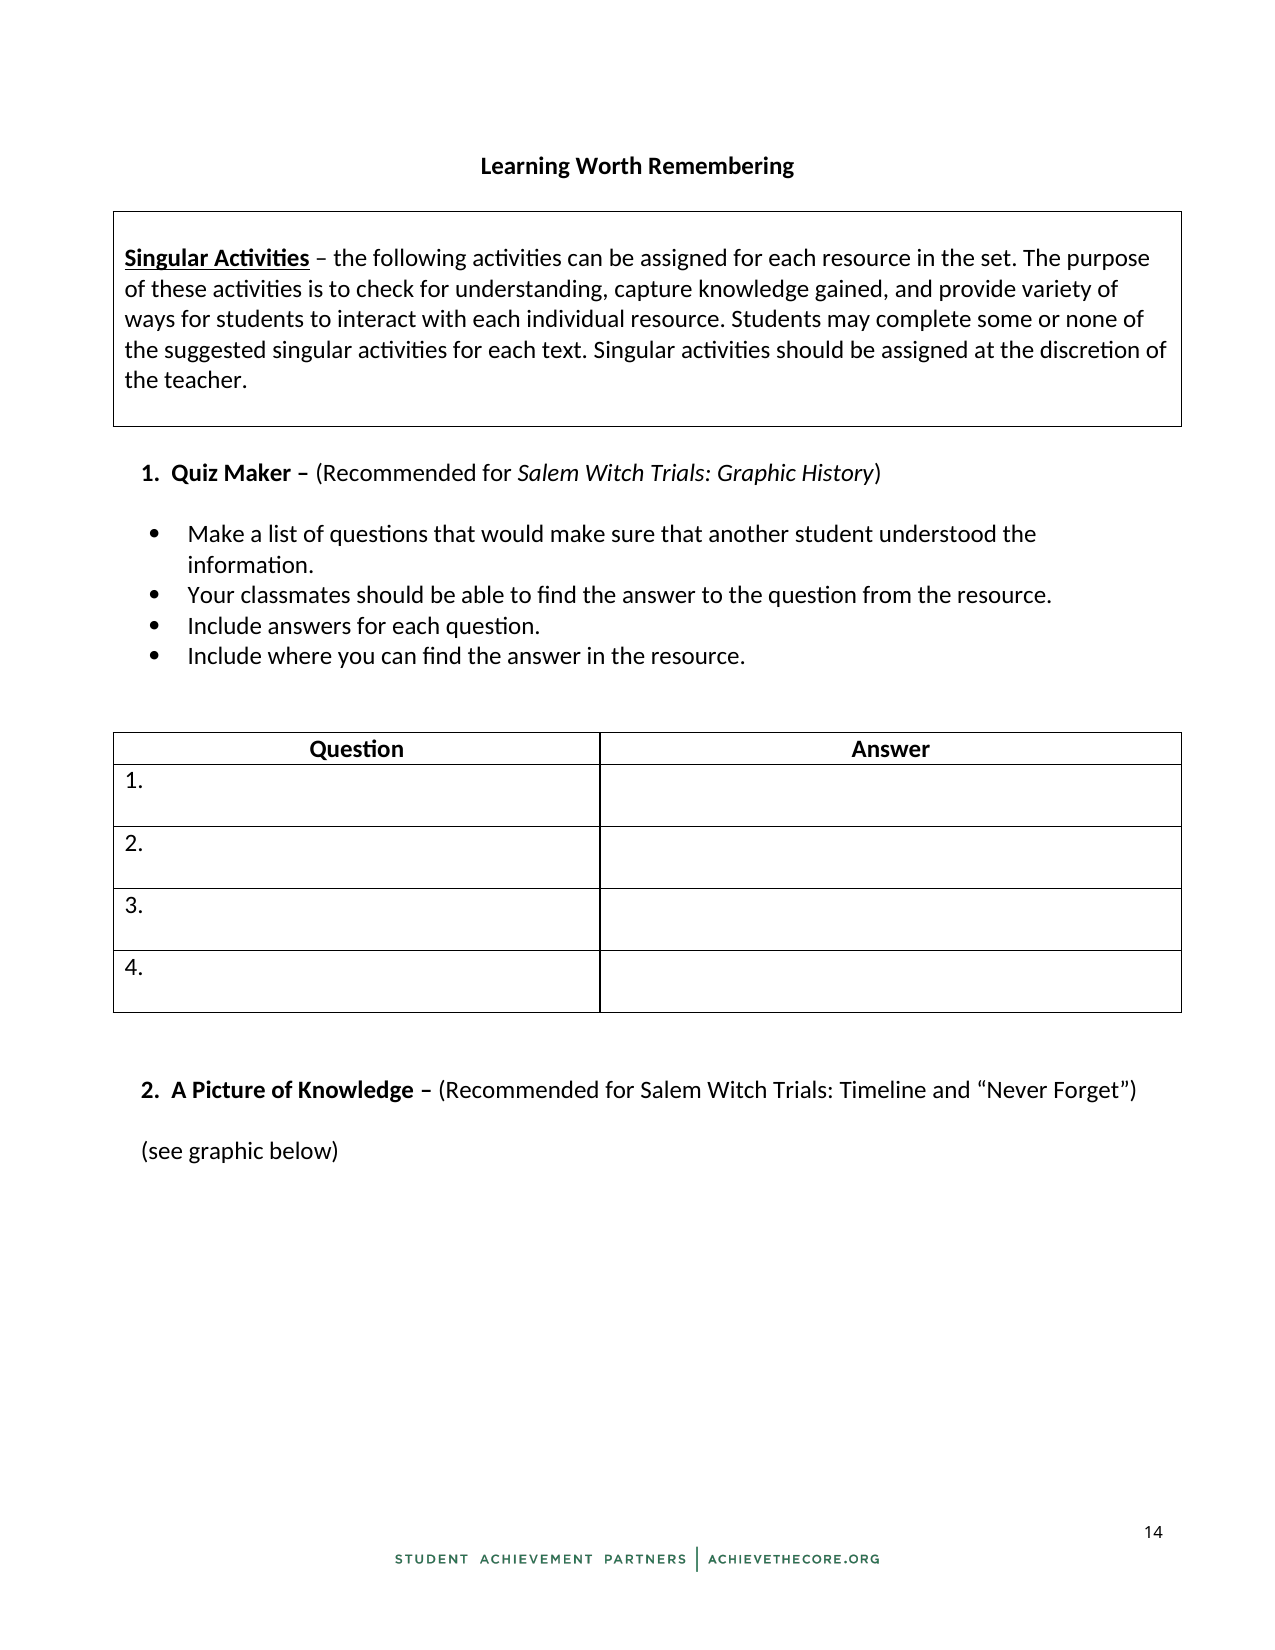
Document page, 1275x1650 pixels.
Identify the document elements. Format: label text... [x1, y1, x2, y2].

table_cell [601, 827, 1181, 888]
table_header Singular Activities – the following activities can be assigned for each resource in the set. The purpose of these activities is to check for understanding, capture knowledge gained, and provide variety of ways for students to interact with each individual resource. Students may complete some or none of the suggested singular activities for each text. Singular activities should be assigned at the discretion of the teacher. [114, 212, 1181, 426]
list Include where you can find the answer in the resource. [150, 640, 1162, 671]
text Learning Worth Remembering [112, 150, 1162, 181]
table_cell 1. [114, 765, 599, 826]
text (see graphic below) [141, 1135, 1162, 1166]
table_header Answer [601, 733, 1181, 763]
picture [384, 1543, 892, 1575]
table_header Question [114, 733, 599, 763]
table_cell 2. [114, 827, 599, 888]
table_cell 4. [114, 951, 599, 1012]
list Make a list of questions that would make sure that another student understood the information. [150, 518, 1162, 579]
text 2. A Picture of Knowledge – (Recommended for Salem Witch Trials: Timeline and “Never Forget”) [141, 1074, 1162, 1104]
list Your classmates should be able to find the answer to the question from the resource. [150, 579, 1162, 610]
list Include answers for each question. [150, 610, 1162, 640]
table_cell [601, 889, 1181, 950]
text 1. Quiz Maker – (Recommended for Salem Witch Trials: Graphic History) [112, 457, 1162, 488]
table_cell [601, 951, 1181, 1012]
table_cell [601, 765, 1181, 826]
table_cell 3. [114, 889, 599, 950]
